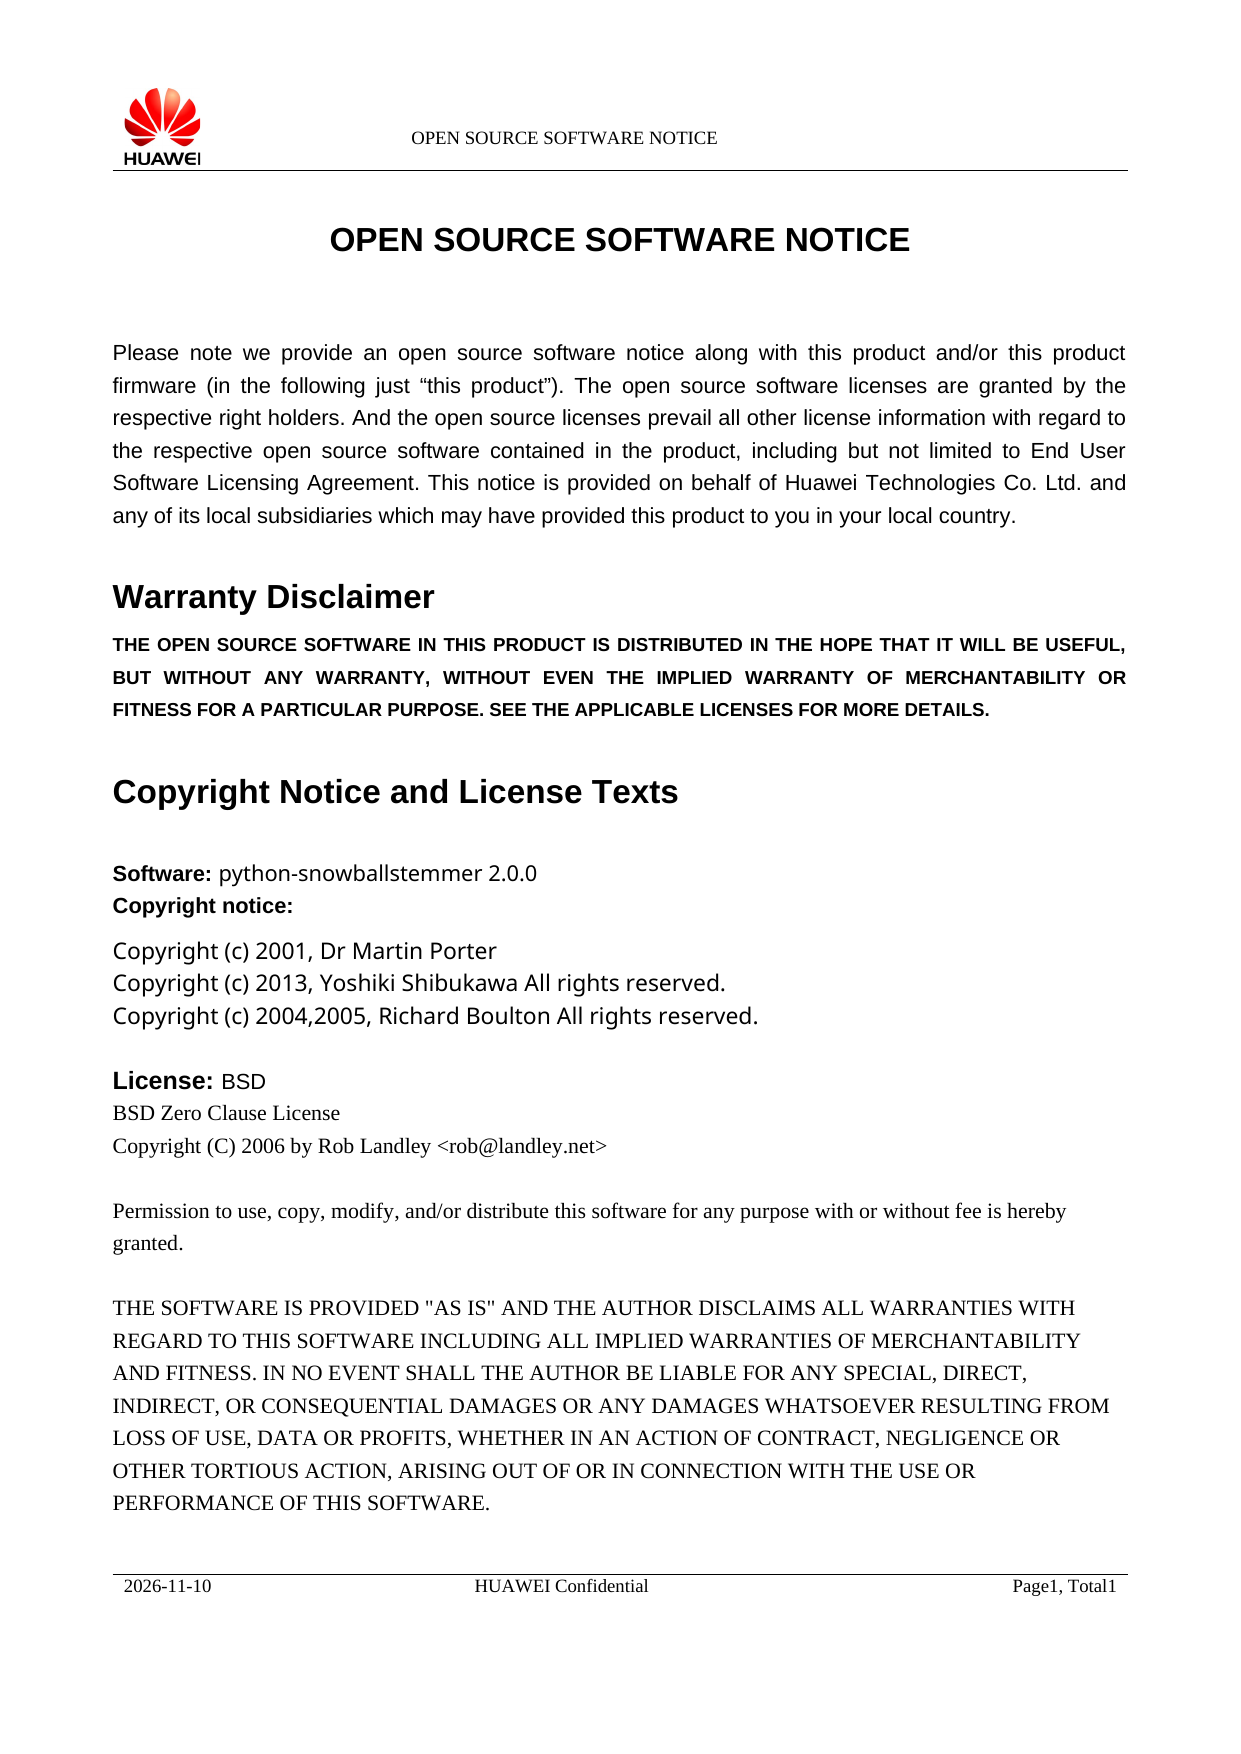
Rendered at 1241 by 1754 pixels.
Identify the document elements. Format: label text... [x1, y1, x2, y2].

text Copyright notice: [112, 889, 1128, 921]
text Copyright Notice and License Texts [112, 759, 1128, 824]
text Warranty Disclaimer [112, 564, 1128, 629]
text The open source software in this product is distributed in the hope that it will be useful, but WITHOUT ANY WARRANTY, without even the implied warranty of MERCHANTABILITY or FITNESS FOR A PARTICULAR PURPOSE. See the applicable licenses for more details. [112, 629, 1128, 726]
text License: BSD [112, 1064, 1128, 1096]
title Software: python-snowballstemmer 2.0.0 [112, 856, 1128, 889]
text Please note we provide an open source software notice along with this product and/or this product firmware (in the following just “this product”). The open source software licenses are granted by the respective right holders. And the open source licenses prevail all other license information with regard to the respective open source software contained in the product, including but not limited to End User Software Licensing Agreement. This notice is provided on behalf of Huawei Technologies Co. Ltd. and any of its local subsidiaries which may have provided this product to you in your local country. [112, 336, 1128, 531]
text Copyright (c) 2001, Dr Martin Porter Copyright (c) 2013, Yoshiki Shibukawa All rights reserved. Copyright (c) 2004,2005, Richard Boulton All rights reserved. [112, 934, 1128, 1064]
text BSD Zero Clause License Copyright (C) 2006 by Rob Landley <rob@landley.net> Permission to use, copy, modify, and/or distribute this software for any purpose with or without fee is hereby granted. THE SOFTWARE IS PROVIDED "AS IS" AND THE AUTHOR DISCLAIMS ALL WARRANTIES WITH REGARD TO THIS SOFTWARE INCLUDING ALL IMPLIED WARRANTIES OF MERCHANTABILITY AND FITNESS. IN NO EVENT SHALL THE AUTHOR BE LIABLE FOR ANY SPECIAL, DIRECT, INDIRECT, OR CONSEQUENTIAL DAMAGES OR ANY DAMAGES WHATSOEVER RESULTING FROM LOSS OF USE, DATA OR PROFITS, WHETHER IN AN ACTION OF CONTRACT, NEGLIGENCE OR OTHER TORTIOUS ACTION, ARISING OUT OF OR IN CONNECTION WITH THE USE OR PERFORMANCE OF THIS SOFTWARE. [112, 1096, 1128, 1551]
picture [124, 88, 201, 165]
text OPEN SOURCE SOFTWARE NOTICE [112, 206, 1128, 271]
